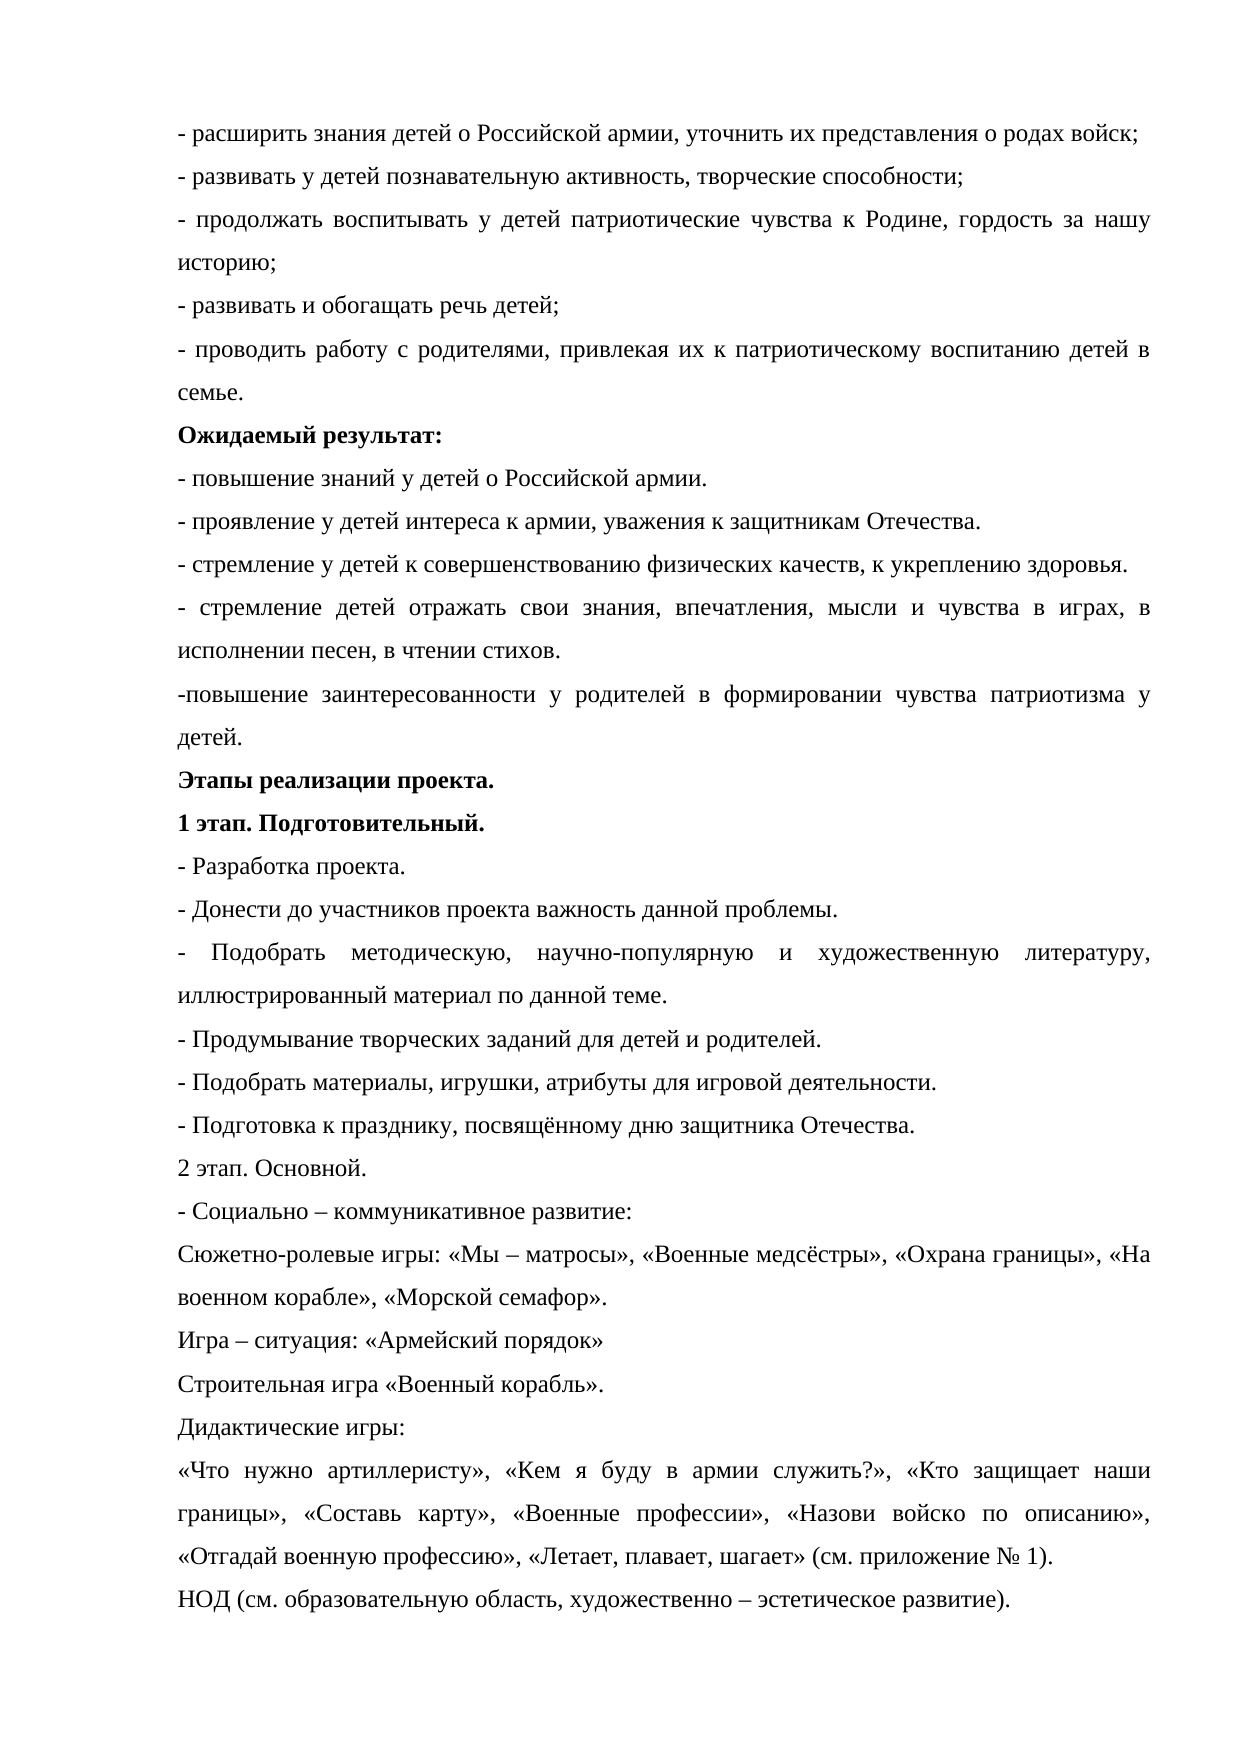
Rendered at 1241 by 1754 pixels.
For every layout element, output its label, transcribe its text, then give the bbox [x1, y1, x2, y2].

text - расширить знания детей о Российской армии, уточнить их представления о родах войск; [177, 118, 1152, 147]
text 1 этап. Подготовительный. [177, 808, 1152, 837]
text Игра – ситуация: «Армейский порядок» [177, 1326, 1152, 1354]
text «Что нужно артиллеристу», «Кем я буду в армии служить?», «Кто защищает наши границы», «Составь карту», «Военные профессии», «Назови войско по описанию», «Отгадай военную профессию», «Летает, плавает, шагает» (см. приложение № 1). [177, 1455, 1152, 1570]
text - Подобрать материалы, игрушки, атрибуты для игровой деятельности. [177, 1067, 1152, 1096]
text - Подобрать методическую, научно-популярную и художественную литературу, иллюстрированный материал по данной теме. [177, 937, 1152, 1009]
text 2 этап. Основной. [177, 1153, 1152, 1182]
text -повышение заинтересованности у родителей в формировании чувства патриотизма у детей. [177, 679, 1152, 751]
text Строительная игра «Военный корабль». [177, 1369, 1152, 1397]
text - развивать у детей познавательную активность, творческие способности; [177, 161, 1152, 190]
text - стремление у детей к совершенствованию физических качеств, к укреплению здоровья. [177, 549, 1152, 578]
text - Социально – коммуникативное развитие: [177, 1196, 1152, 1225]
text Ожидаемый результат: [177, 420, 1152, 449]
text - проявление у детей интереса к армии, уважения к защитникам Отечества. [177, 506, 1152, 535]
text Дидактические игры: [177, 1412, 1152, 1441]
text - развивать и обогащать речь детей; [177, 291, 1152, 319]
text - проводить работу с родителями, привлекая их к патриотическому воспитанию детей в семье. [177, 334, 1152, 406]
text Этапы реализации проекта. [177, 765, 1152, 794]
text Сюжетно-ролевые игры: «Мы – матросы», «Военные медсёстры», «Охрана границы», «На военном корабле», «Морской семафор». [177, 1239, 1152, 1311]
text - повышение знаний у детей о Российской армии. [177, 463, 1152, 492]
text - Подготовка к празднику, посвящённому дню защитника Отечества. [177, 1110, 1152, 1139]
text - Продумывание творческих заданий для детей и родителей. [177, 1024, 1152, 1052]
text - продолжать воспитывать у детей патриотические чувства к Родине, гордость за нашу историю; [177, 204, 1152, 276]
text НОД (см. образовательную область, художественно – эстетическое развитие). [177, 1584, 1152, 1613]
text - стремление детей отражать свои знания, впечатления, мысли и чувства в играх, в исполнении песен, в чтении стихов. [177, 592, 1152, 664]
text - Донести до участников проекта важность данной проблемы. [177, 894, 1152, 923]
text - Разработка проекта. [177, 851, 1152, 880]
